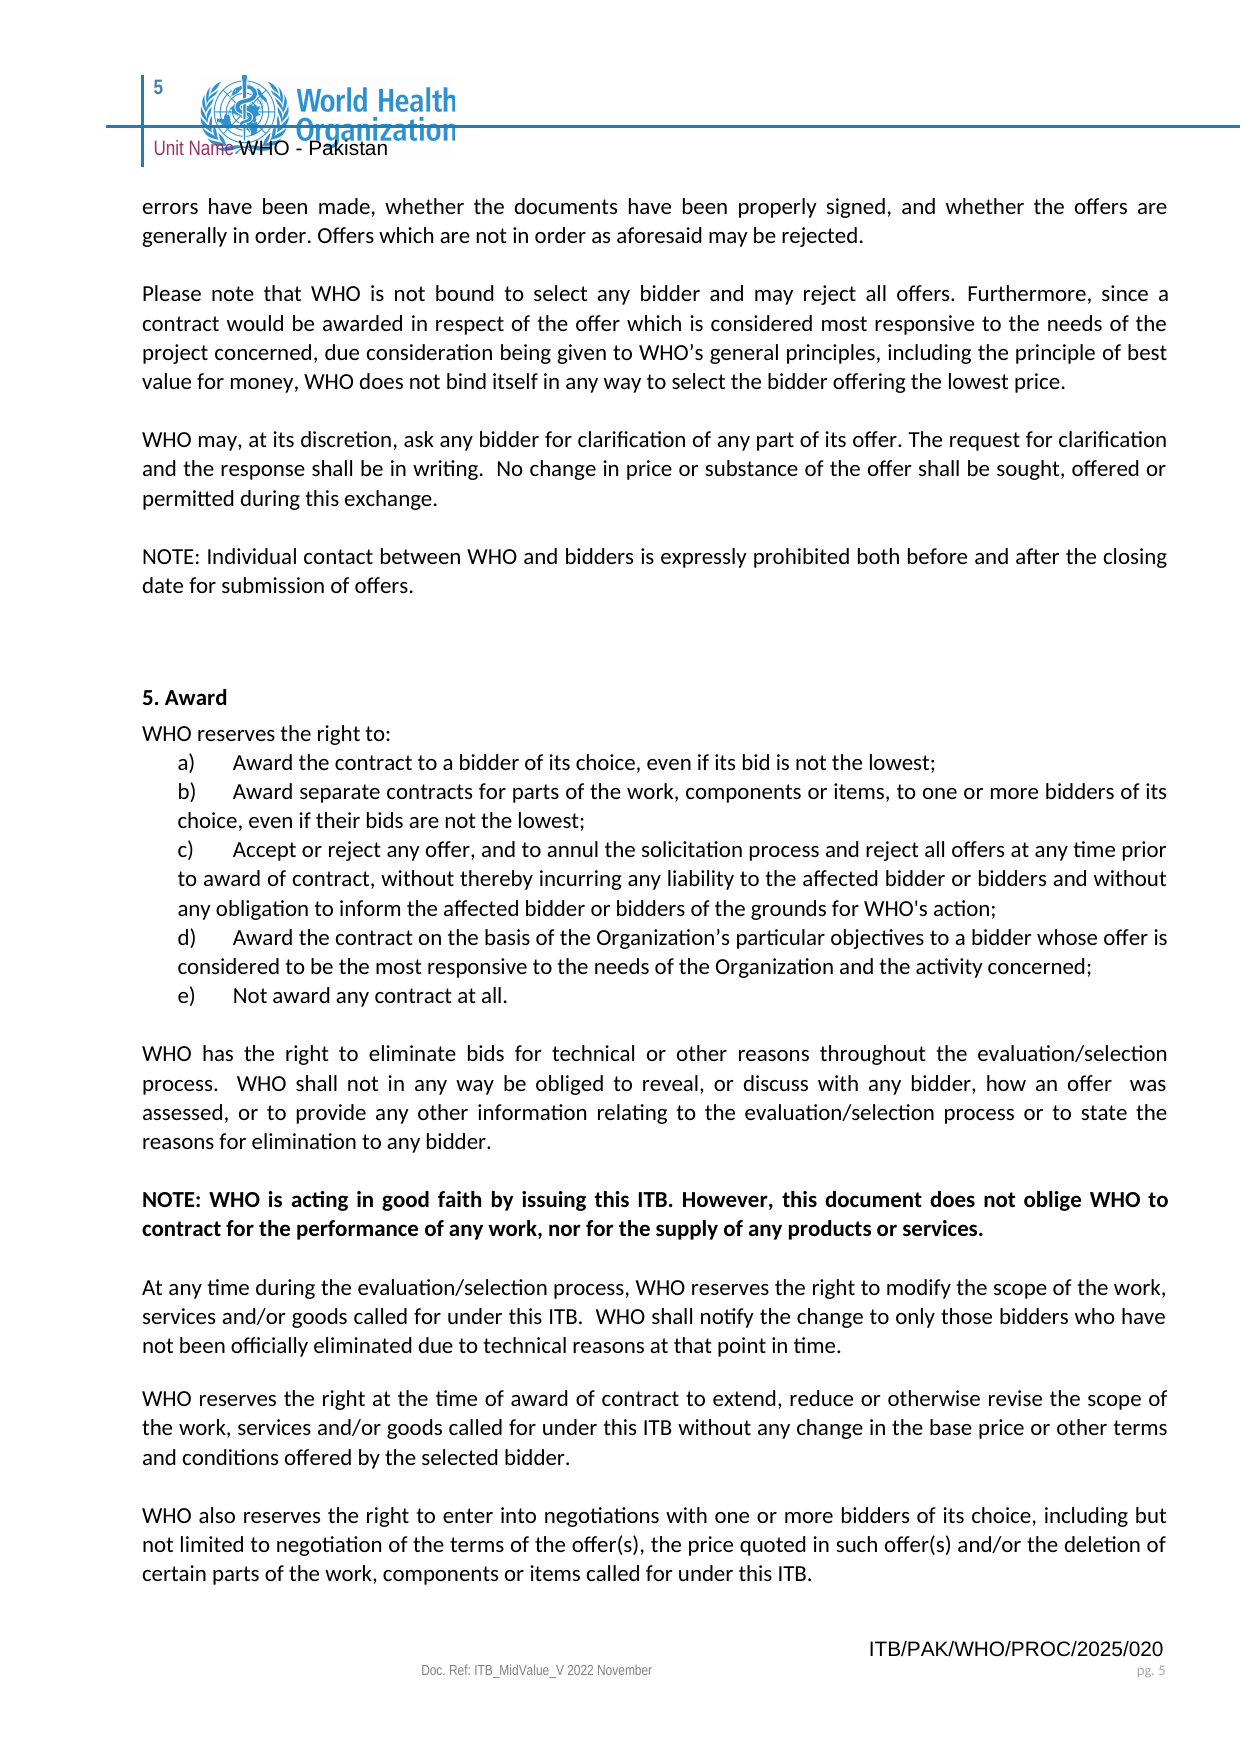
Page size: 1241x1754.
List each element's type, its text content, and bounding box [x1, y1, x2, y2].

picture [262, 148, 269, 154]
text WHO may, at its discretion, ask any bidder for clarification of any part of its offer. The request for clarification and the response shall be in writing. No change in price or substance of the offer shall be sought, offered or permitted during this exchange. [142, 424, 1169, 512]
list Award separate contracts for parts of the work, components or items, to one or more bidders of its choice, even if their bids are not the lowest; [177, 776, 1169, 834]
list Award the contract to a bidder of its choice, even if its bid is not the lowest; [177, 747, 1169, 776]
list Not award any contract at all. [177, 980, 1169, 1009]
picture [276, 142, 286, 154]
text WHO reserves the right at the time of award of contract to extend, reduce or otherwise revise the scope of the work, services and/or goods called for under this ITB without any change in the base price or other terms and conditions offered by the selected bidder. [142, 1383, 1169, 1471]
list Accept or reject any offer, and to annul the solicitation process and reject all offers at any time prior to award of contract, without thereby incurring any liability to the affected bidder or bidders and without any obligation to inform the affected bidder or bidders of the grounds for WHO's action; [177, 834, 1169, 922]
text WHO also reserves the right to enter into negotiations with one or more bidders of its choice, including but not limited to negotiation of the terms of the offer(s), the price quoted in such offer(s) and/or the deletion of certain parts of the work, components or items called for under this ITB. [142, 1500, 1169, 1587]
text WHO has the right to eliminate bids for technical or other reasons throughout the evaluation/selection process. WHO shall not in any way be obliged to reveal, or discuss with any bidder, how an offer was assessed, or to provide any other information relating to the evaluation/selection process or to state the reasons for elimination to any bidder. [142, 1038, 1169, 1155]
picture [312, 142, 319, 148]
text WHO reserves the right to: [142, 718, 1169, 747]
text Please note that WHO is not bound to select any bidder and may reject all offers. Furthermore, since a contract would be awarded in respect of the offer which is considered most responsive to the needs of the project concerned, due consideration being given to WHO’s general principles, including the principle of best value for money, WHO does not bind itself in any way to select the bidder offering the lowest price. [142, 278, 1169, 395]
picture [379, 145, 384, 154]
text At any time during the evaluation/selection process, WHO reserves the right to modify the scope of the work, services and/or goods called for under this ITB. WHO shall notify the change to only those bidders who have not been officially eliminated due to technical reasons at that point in time. [142, 1272, 1169, 1359]
text NOTE: Individual contact between WHO and bidders is expressly prohibited both before and after the closing date for submission of offers. [142, 541, 1169, 599]
text NOTE: WHO is acting in good faith by issuing this ITB. However, this document does not oblige WHO to contract for the performance of any work, nor for the supply of any products or services. [142, 1184, 1169, 1243]
picture [200, 128, 456, 154]
picture [200, 75, 456, 125]
picture [245, 144, 251, 154]
text 5. Award [142, 683, 1169, 711]
list Award the contract on the basis of the Organization’s particular objectives to a bidder whose offer is considered to be the most responsive to the needs of the Organization and the activity concerned; [177, 922, 1169, 980]
